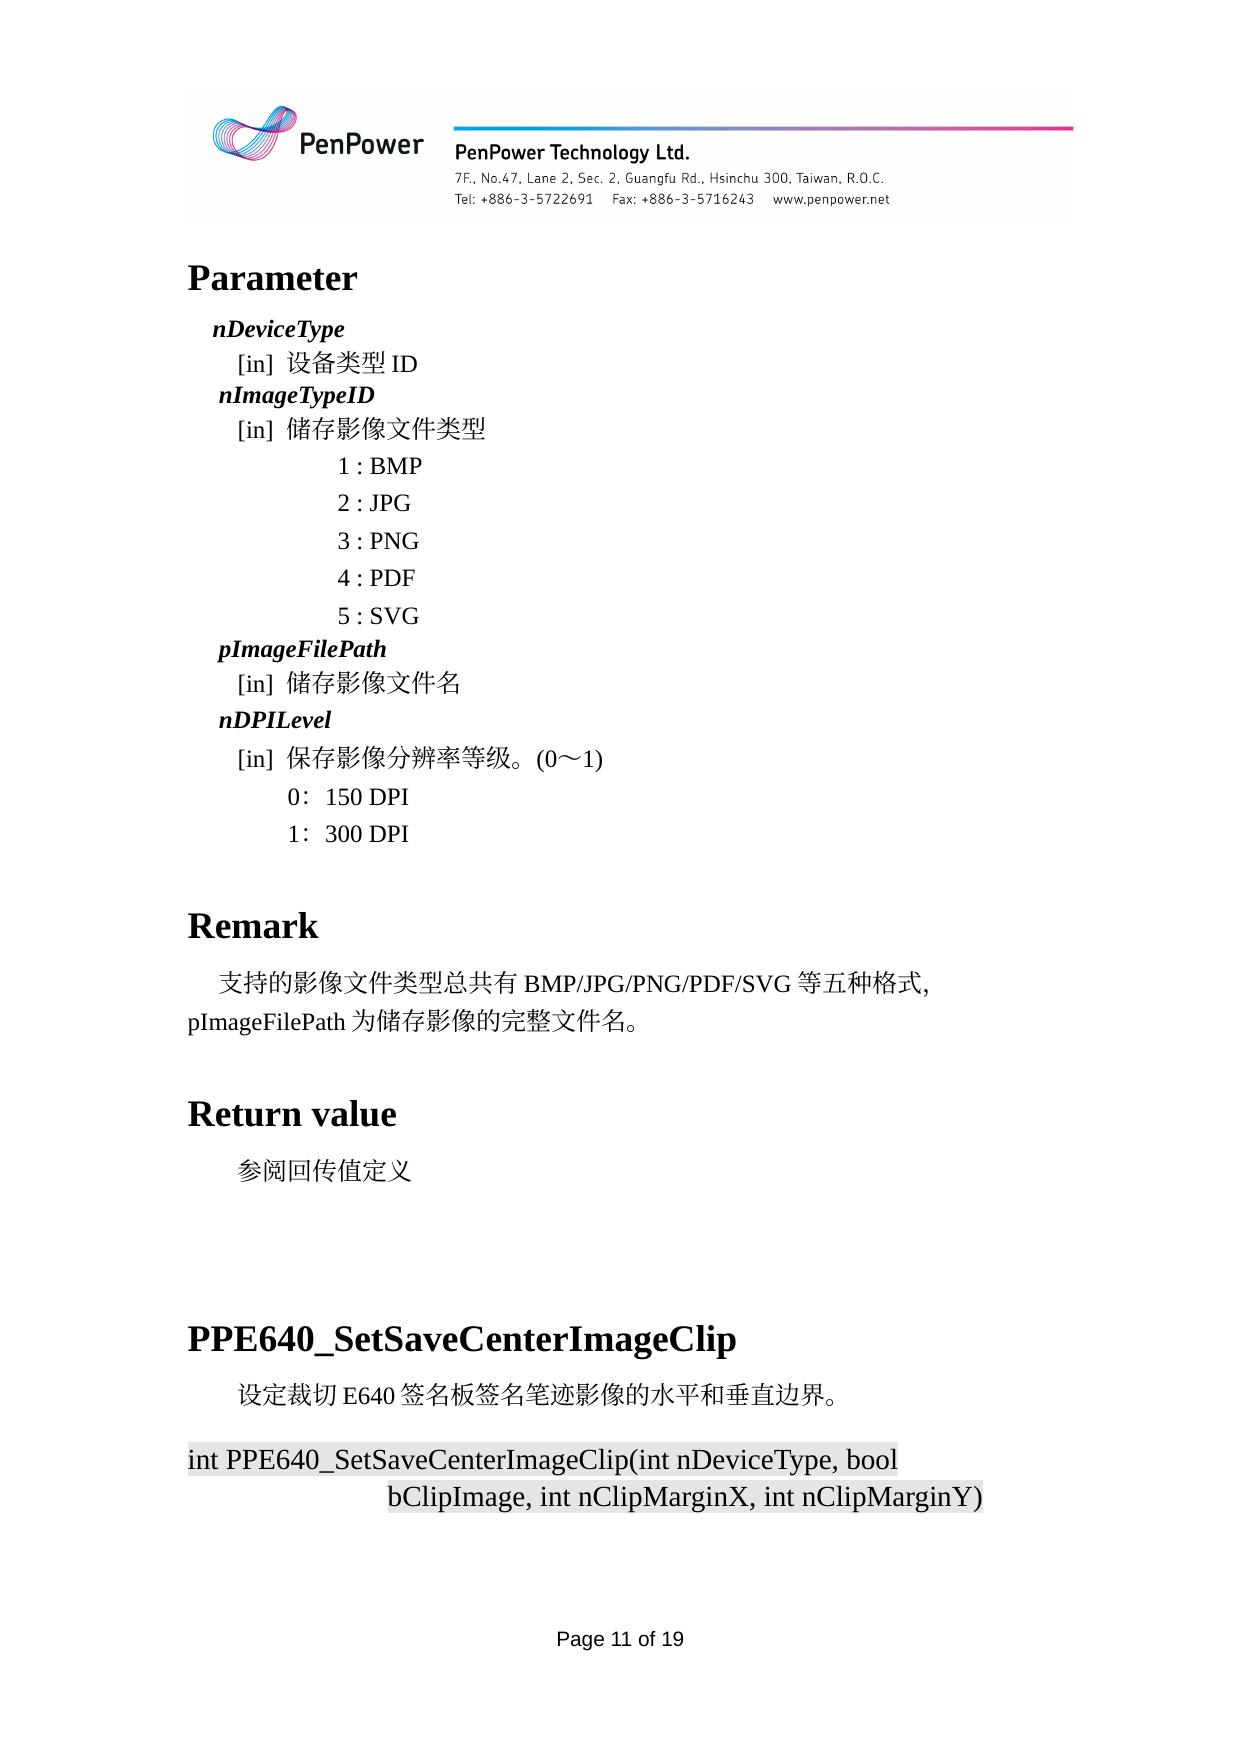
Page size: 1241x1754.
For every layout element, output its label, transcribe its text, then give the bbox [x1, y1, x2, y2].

text 2 : JPG [187, 484, 1053, 522]
text Return value [187, 1075, 1053, 1150]
text 3 : PNG [187, 522, 1053, 559]
text nDeviceType [187, 314, 1053, 343]
text [in] 储存影像文件类型 [187, 409, 1053, 447]
text 1：300 DPI [237, 813, 1053, 850]
text 参阅回传值定义 [187, 1150, 1053, 1188]
text [in] 储存影像文件名 [187, 663, 1053, 700]
text 设定裁切E640签名板签名笔迹影像的水平和垂直边界。 [187, 1375, 1053, 1411]
picture [187, 88, 1074, 225]
text 支持的影像文件类型总共有BMP/JPG/PNG/PDF/SVG等五种格式，pImageFilePath为储存影像的完整文件名。 [187, 963, 1053, 1038]
text 1 : BMP [187, 447, 1053, 484]
text [in] 设备类型ID [187, 343, 1053, 380]
text [in] 保存影像分辨率等级。(0～1) [187, 738, 1053, 775]
text int PPE640_SetSaveCenterImageClip(int nDeviceType, bool [187, 1440, 1053, 1478]
text 5 : SVG [187, 597, 1053, 634]
text nImageTypeID [187, 380, 1053, 409]
text PPE640_SetSaveCenterImageClip [187, 1300, 1053, 1375]
text bClipImage, int nClipMarginX, int nClipMarginY) [337, 1478, 1053, 1515]
text 0：150 DPI [237, 775, 1053, 813]
text nDPILevel [187, 700, 1053, 738]
text Remark [187, 888, 1053, 963]
text Parameter [187, 239, 1053, 314]
text 4 : PDF [187, 559, 1053, 597]
text pImageFilePath [187, 634, 1053, 663]
